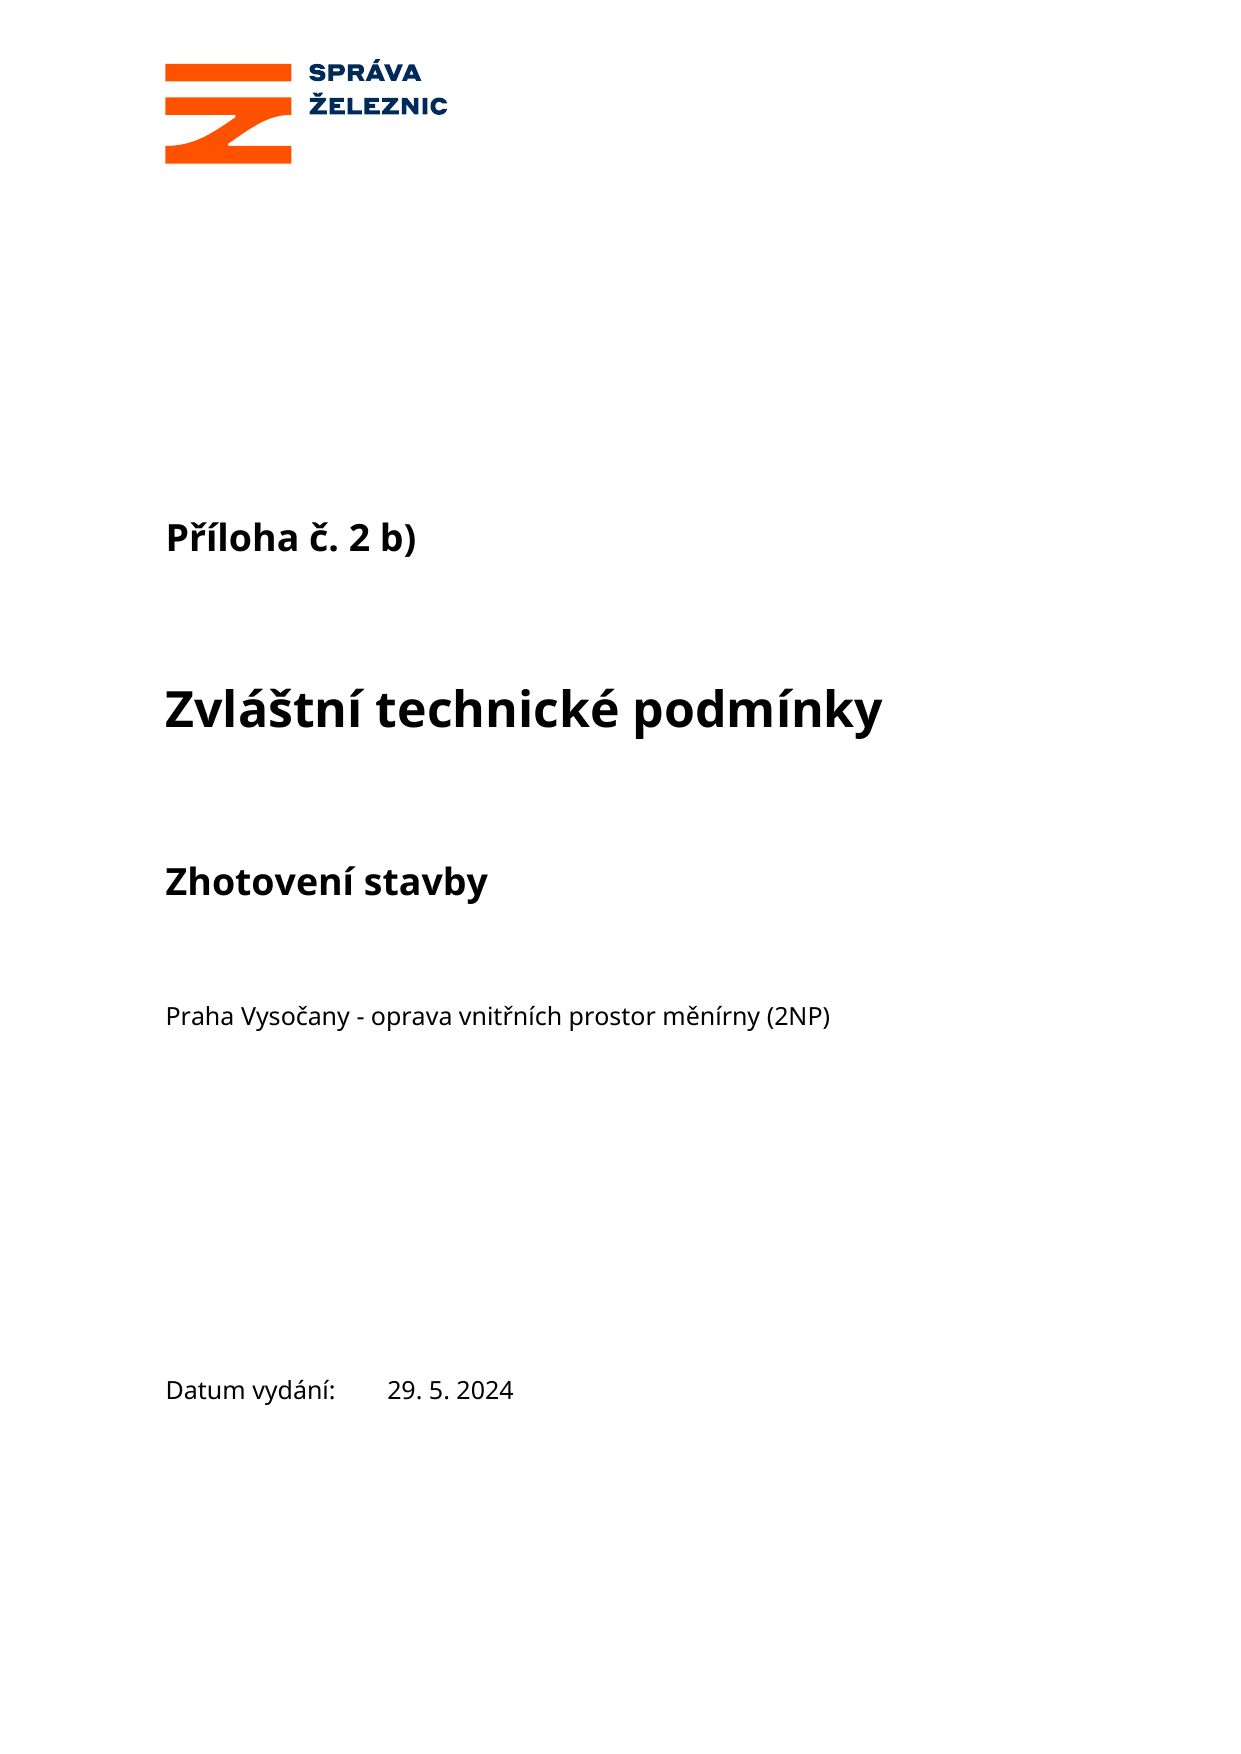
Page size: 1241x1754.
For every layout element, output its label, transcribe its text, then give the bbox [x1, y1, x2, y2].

text Zhotovení stavby [165, 855, 1075, 906]
text Zvláštní technické podmínky [165, 674, 1075, 742]
text Datum vydání: 29. 5. 2024 [165, 1373, 1075, 1407]
text Příloha č. 2 b) [165, 512, 1075, 563]
